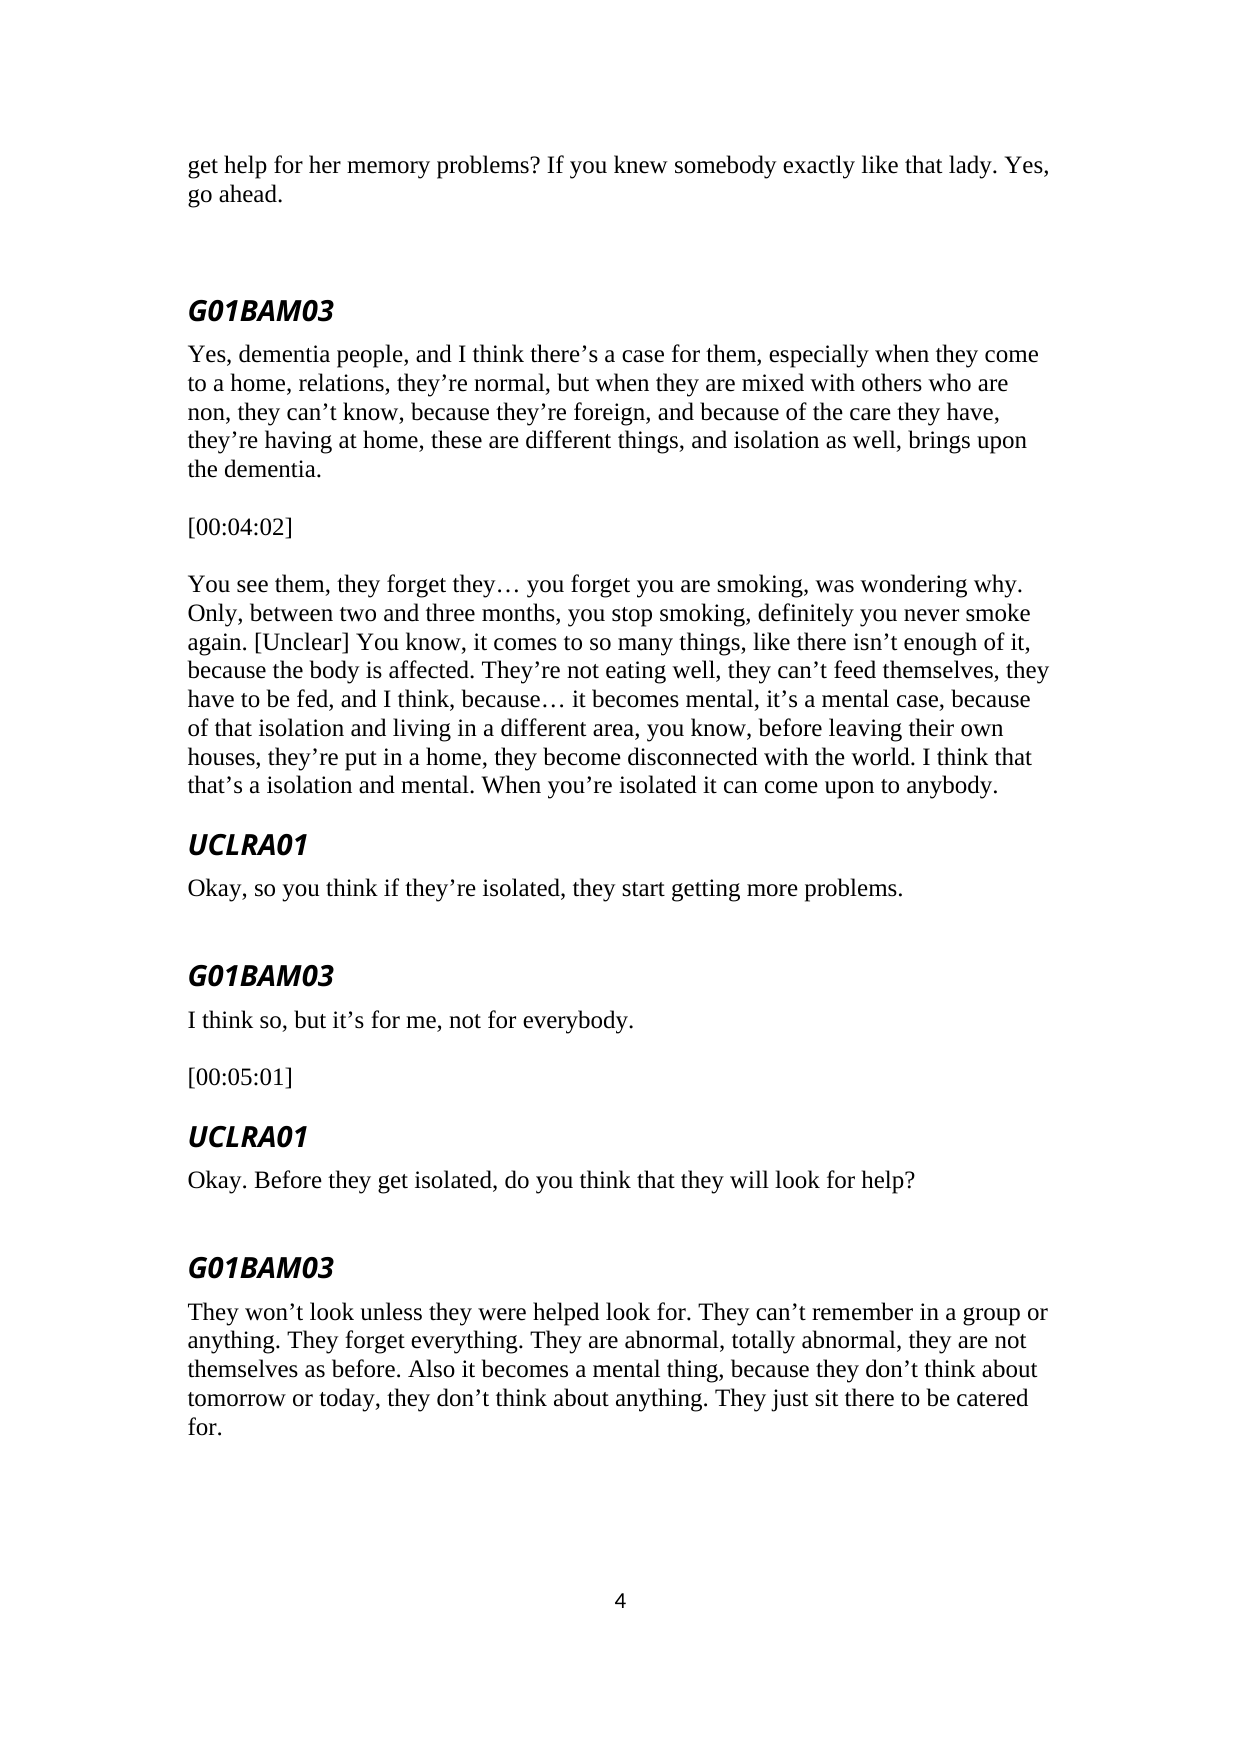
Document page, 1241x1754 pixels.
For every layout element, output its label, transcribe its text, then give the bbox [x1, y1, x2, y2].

text I think so, but it’s for me, not for everybody. [187, 1005, 1053, 1033]
subtitle UCLRA01 [187, 824, 1053, 864]
subtitle UCLRA01 [187, 1116, 1053, 1156]
subtitle G01BAM03 [187, 290, 1053, 330]
subtitle G01BAM03 [187, 1247, 1053, 1287]
text Okay. Before they get isolated, do you think that they will look for help? [187, 1165, 1053, 1194]
text You see them, they forget they… you forget you are smoking, was wondering why. Only, between two and three months, you stop smoking, definitely you never smoke again. [Unclear] You know, it comes to so many things, like there isn’t enough of it, because the body is affected. They’re not eating well, they can’t feed themselves, they have to be fed, and I think, because… it becomes mental, it’s a mental case, because of that isolation and living in a different area, you know, before leaving their own houses, they’re put in a home, they become disconnected with the world. I think that that’s a isolation and mental. When you’re isolated it can come upon to anybody. [187, 569, 1053, 799]
text They won’t look unless they were helped look for. They can’t remember in a group or anything. They forget everything. They are abnormal, totally abnormal, they are not themselves as before. Also it becomes a mental thing, because they don’t think about tomorrow or today, they don’t think about anything. They just sit there to be catered for. [187, 1297, 1053, 1440]
text Yes, dementia people, and I think there’s a case for them, especially when they come to a home, relations, they’re normal, but when they are mixed with others who are non, they can’t know, because they’re foreign, and because of the care they have, they’re having at home, these are different things, and isolation as well, brings upon the dementia. [187, 339, 1053, 483]
text [00:05:01] [187, 1062, 1053, 1091]
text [187, 150, 1053, 207]
subtitle G01BAM03 [187, 956, 1053, 995]
text Okay, so you think if they’re isolated, they start getting more problems. [187, 873, 1053, 902]
text [00:04:02] [187, 512, 1053, 540]
